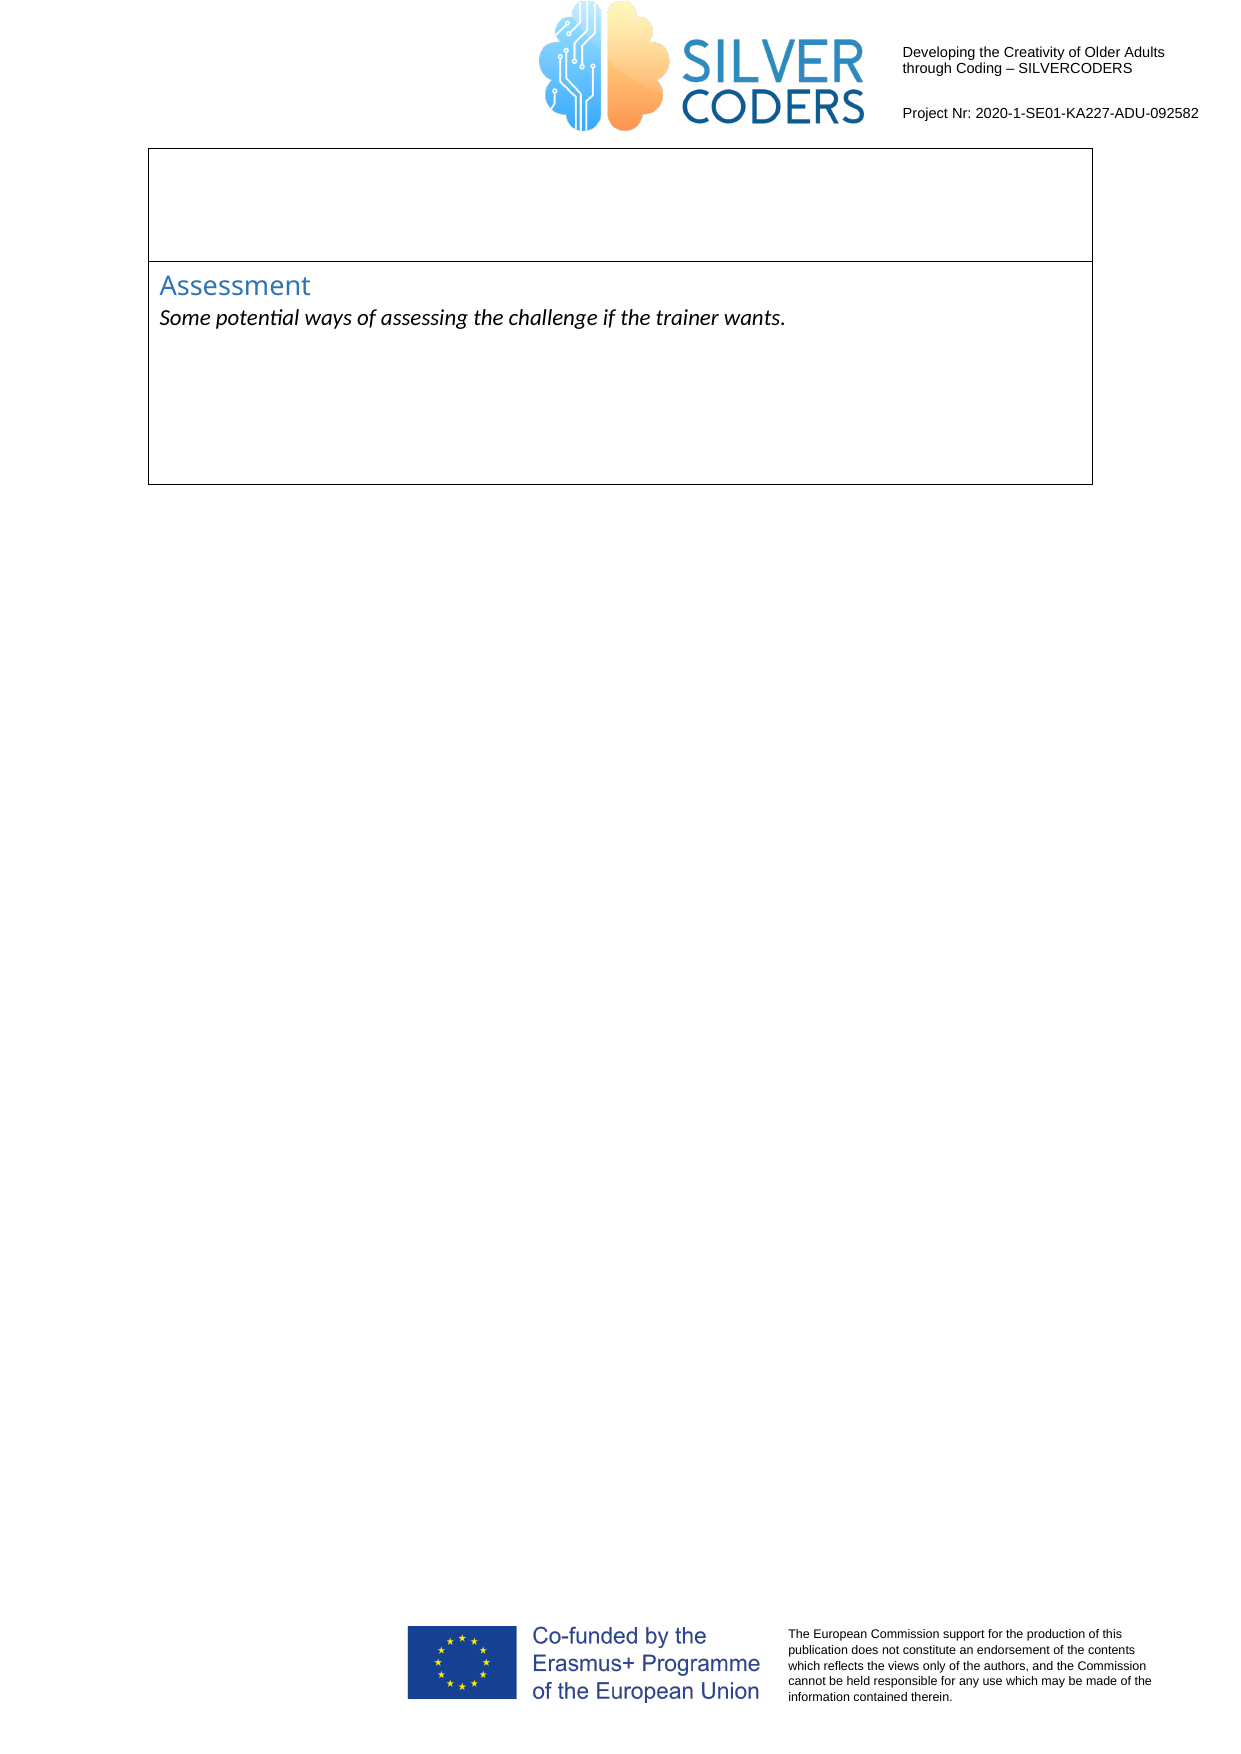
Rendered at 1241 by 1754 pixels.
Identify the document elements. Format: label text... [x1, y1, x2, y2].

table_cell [149, 149, 1092, 261]
picture [406, 1626, 761, 1703]
picture [539, 1, 864, 131]
table_cell Assessment Some potential ways of assessing the challenge if the trainer wants. [149, 262, 1092, 484]
